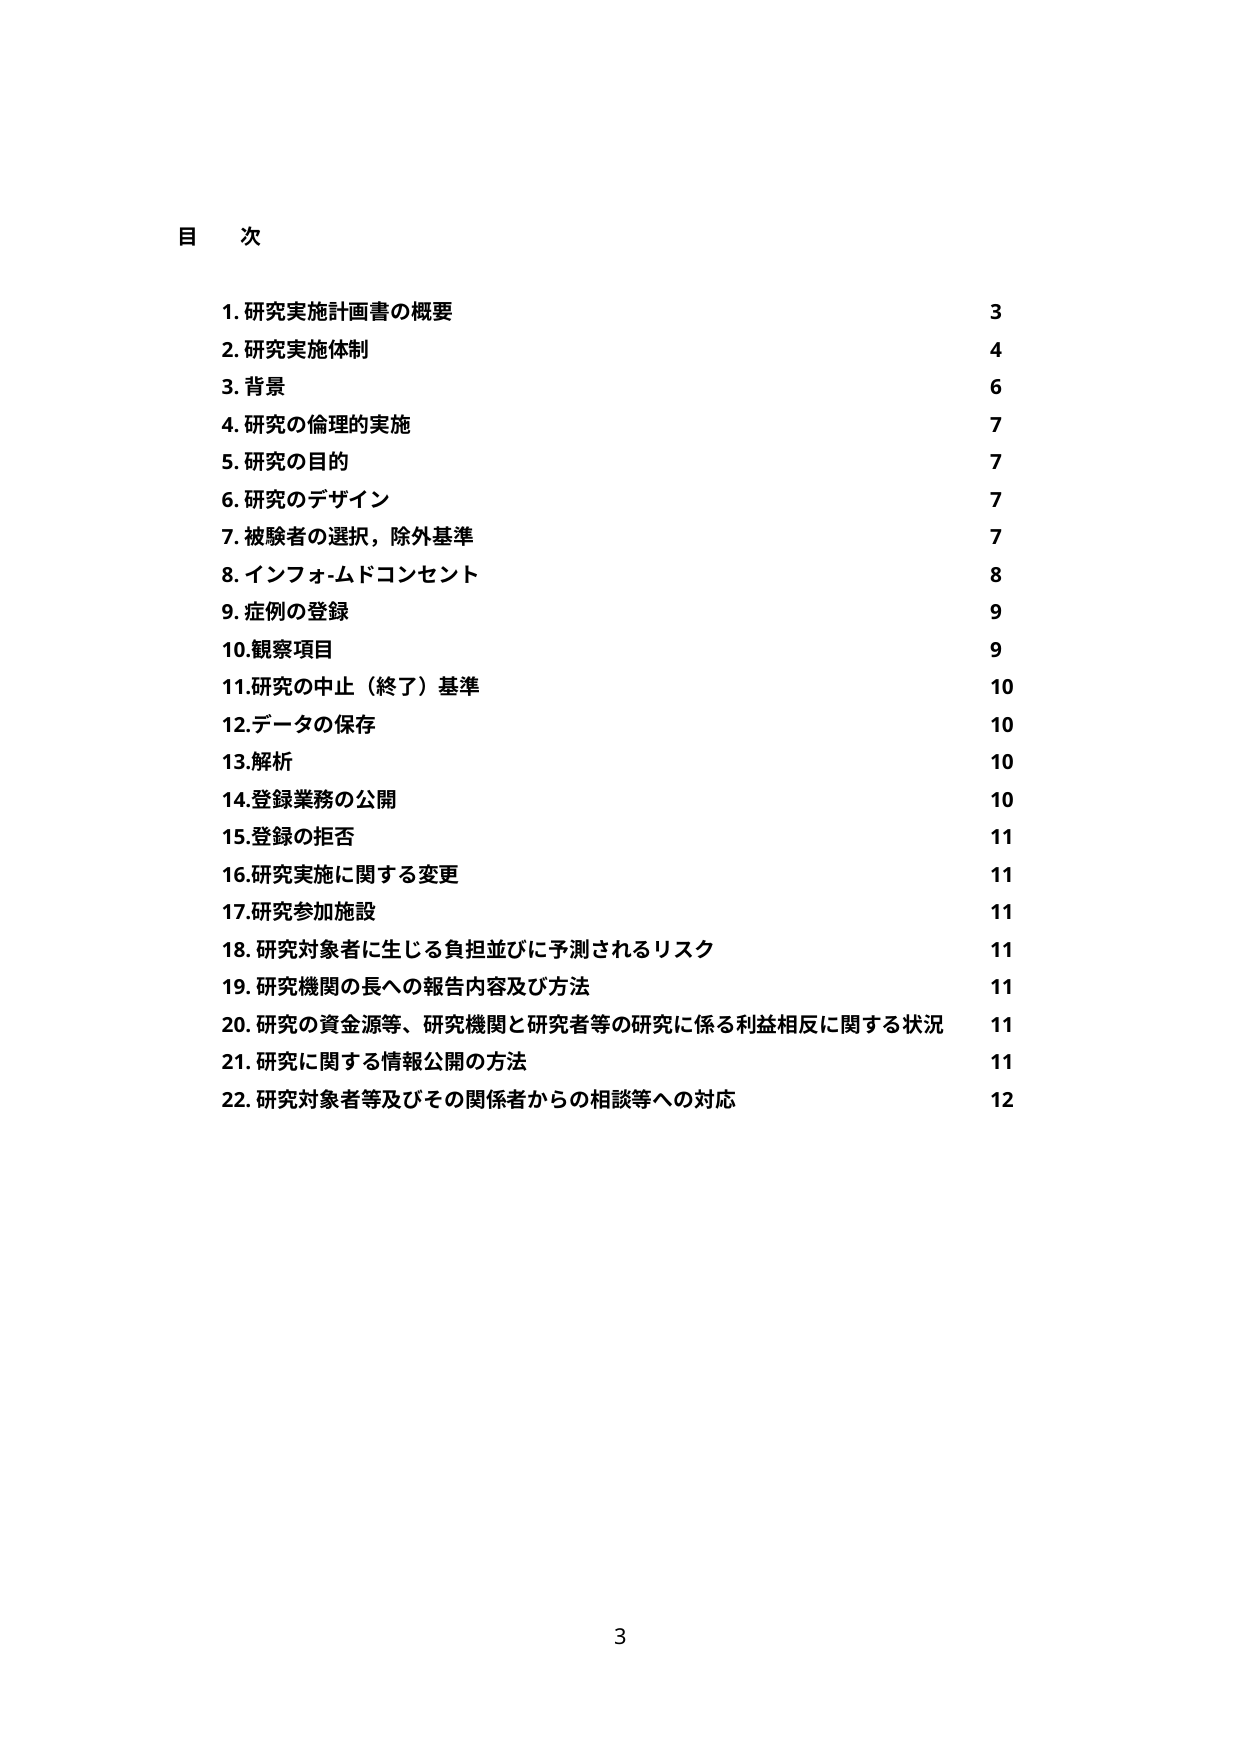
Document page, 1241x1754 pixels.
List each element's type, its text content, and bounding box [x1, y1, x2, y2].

text 22. 研究対象者等及びその関係者からの相談等への対応 12 [221, 1079, 1063, 1117]
text 11.研究の中止（終了）基準 10 [221, 667, 1063, 704]
text 15.登録の拒否 11 [221, 817, 1063, 854]
text 7. 被験者の選択，除外基準 7 [221, 517, 1063, 554]
text 19. 研究機関の長への報告内容及び方法 11 [221, 967, 1063, 1004]
text 8. インフォ-ムドコンセント 8 [221, 554, 1063, 592]
text 4. 研究の倫理的実施 7 [221, 404, 1063, 442]
text 目 次 [177, 217, 1063, 254]
text 13.解析 10 [221, 742, 1063, 779]
text 12.データの保存 10 [221, 704, 1063, 742]
text 6. 研究のデザイン 7 [221, 479, 1063, 517]
text 18. 研究対象者に生じる負担並びに予測されるリスク 11 [221, 929, 1063, 967]
text 3. 背景 6 [221, 367, 1063, 404]
text 9. 症例の登録 9 [221, 592, 1063, 629]
text 17.研究参加施設 11 [221, 892, 1063, 929]
text 1. 研究実施計画書の概要 3 [221, 292, 1063, 329]
text 16.研究実施に関する変更 11 [221, 854, 1063, 892]
text 20. 研究の資金源等、研究機関と研究者等の研究に係る利益相反に関する状況 11 [221, 1004, 1063, 1042]
text 10.観察項目 9 [221, 629, 1063, 667]
text 5. 研究の目的 7 [221, 442, 1063, 479]
text 14.登録業務の公開 10 [221, 779, 1063, 817]
text 2. 研究実施体制 4 [221, 329, 1063, 367]
text 21. 研究に関する情報公開の方法 11 [221, 1042, 1063, 1079]
